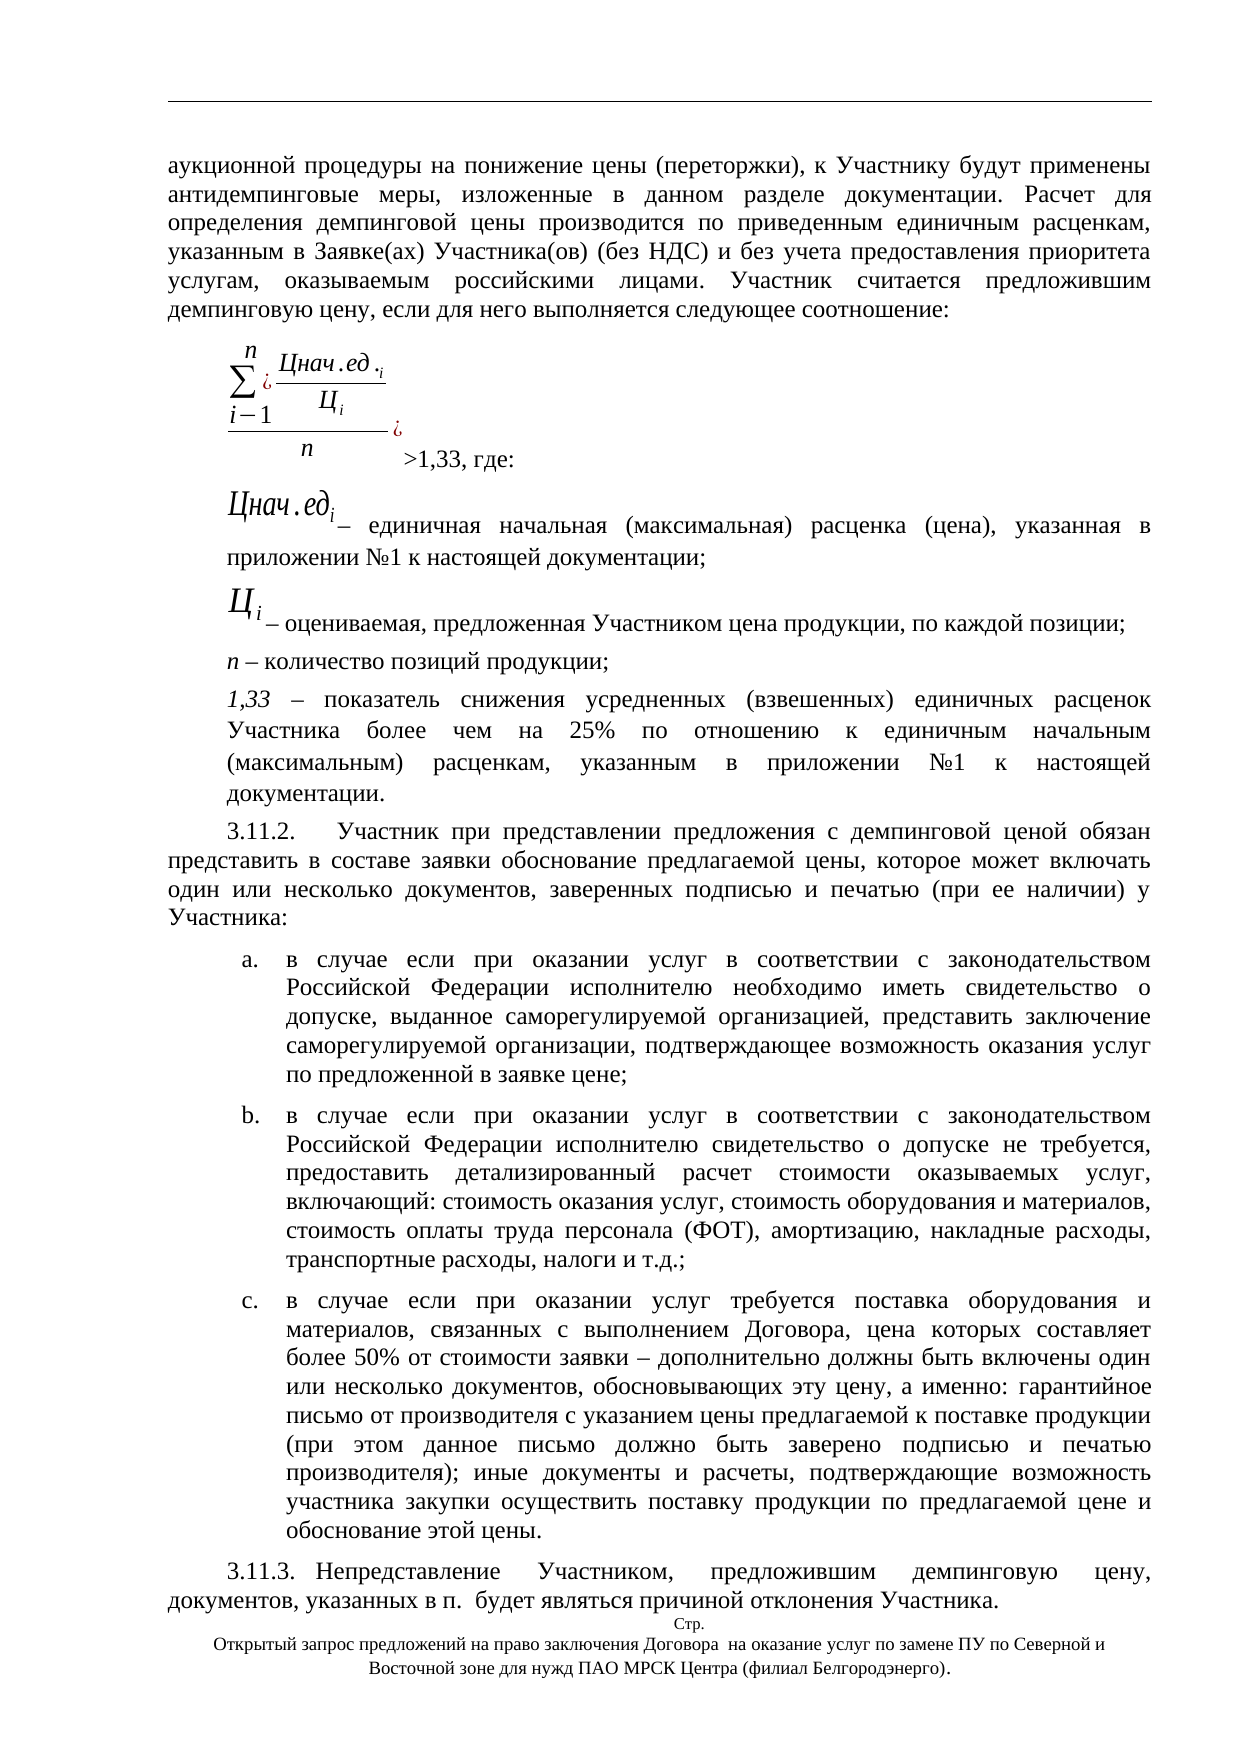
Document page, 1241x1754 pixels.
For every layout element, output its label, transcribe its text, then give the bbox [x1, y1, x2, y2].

list в случае если при оказании услуг требуется поставка оборудования и материалов, связанных с выполнением Договора, цена которых составляет более 50% от стоимости заявки – дополнительно должны быть включены один или несколько документов, обосновывающих эту цену, а именно: гарантийное письмо от производителя с указанием цены предлагаемой к поставке продукции (при этом данное письмо должно быть заверено подписью и печатью производителя); иные документы и расчеты, подтверждающие возможность участника закупки осуществить поставку продукции по предлагаемой цене и обоснование этой цены. [241, 1285, 1152, 1544]
list Участник при представлении предложения с демпинговой ценой обязан представить в составе заявки обоснование предлагаемой цены, которое может включать один или несколько документов, заверенных подписью и печатью (при ее наличии) у Участника: [168, 816, 1152, 931]
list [168, 150, 1152, 322]
subtitle – оцениваемая, предложенная Участником цена продукции, по каждой позиции; [227, 580, 1152, 637]
subtitle n – количество позиций продукции; [227, 646, 1152, 675]
subtitle >1,33, где: [227, 335, 1152, 473]
subtitle – единичная начальная (максимальная) расценка (цена), указанная в приложении №1 к настоящей документации; [227, 482, 1152, 571]
list в случае если при оказании услуг в соответствии с законодательством Российской Федерации исполнителю свидетельство о допуске не требуется, предоставить детализированный расчет стоимости оказываемых услуг, включающий: стоимость оказания услуг, стоимость оборудования и материалов, стоимость оплаты труда персонала (ФОТ), амортизацию, накладные расходы, транспортные расходы, налоги и т.д.; [241, 1100, 1152, 1272]
subtitle 1,33 – показатель снижения усредненных (взвешенных) единичных расценок Участника более чем на 25% по отношению к единичным начальным (максимальным) расценкам, указанным в приложении №1 к настоящей документации. [227, 684, 1152, 807]
list в случае если при оказании услуг в соответствии с законодательством Российской Федерации исполнителю необходимо иметь свидетельство о допуске, выданное саморегулируемой организацией, представить заключение саморегулируемой организации, подтверждающее возможность оказания услуг по предложенной в заявке цене; [241, 944, 1152, 1087]
